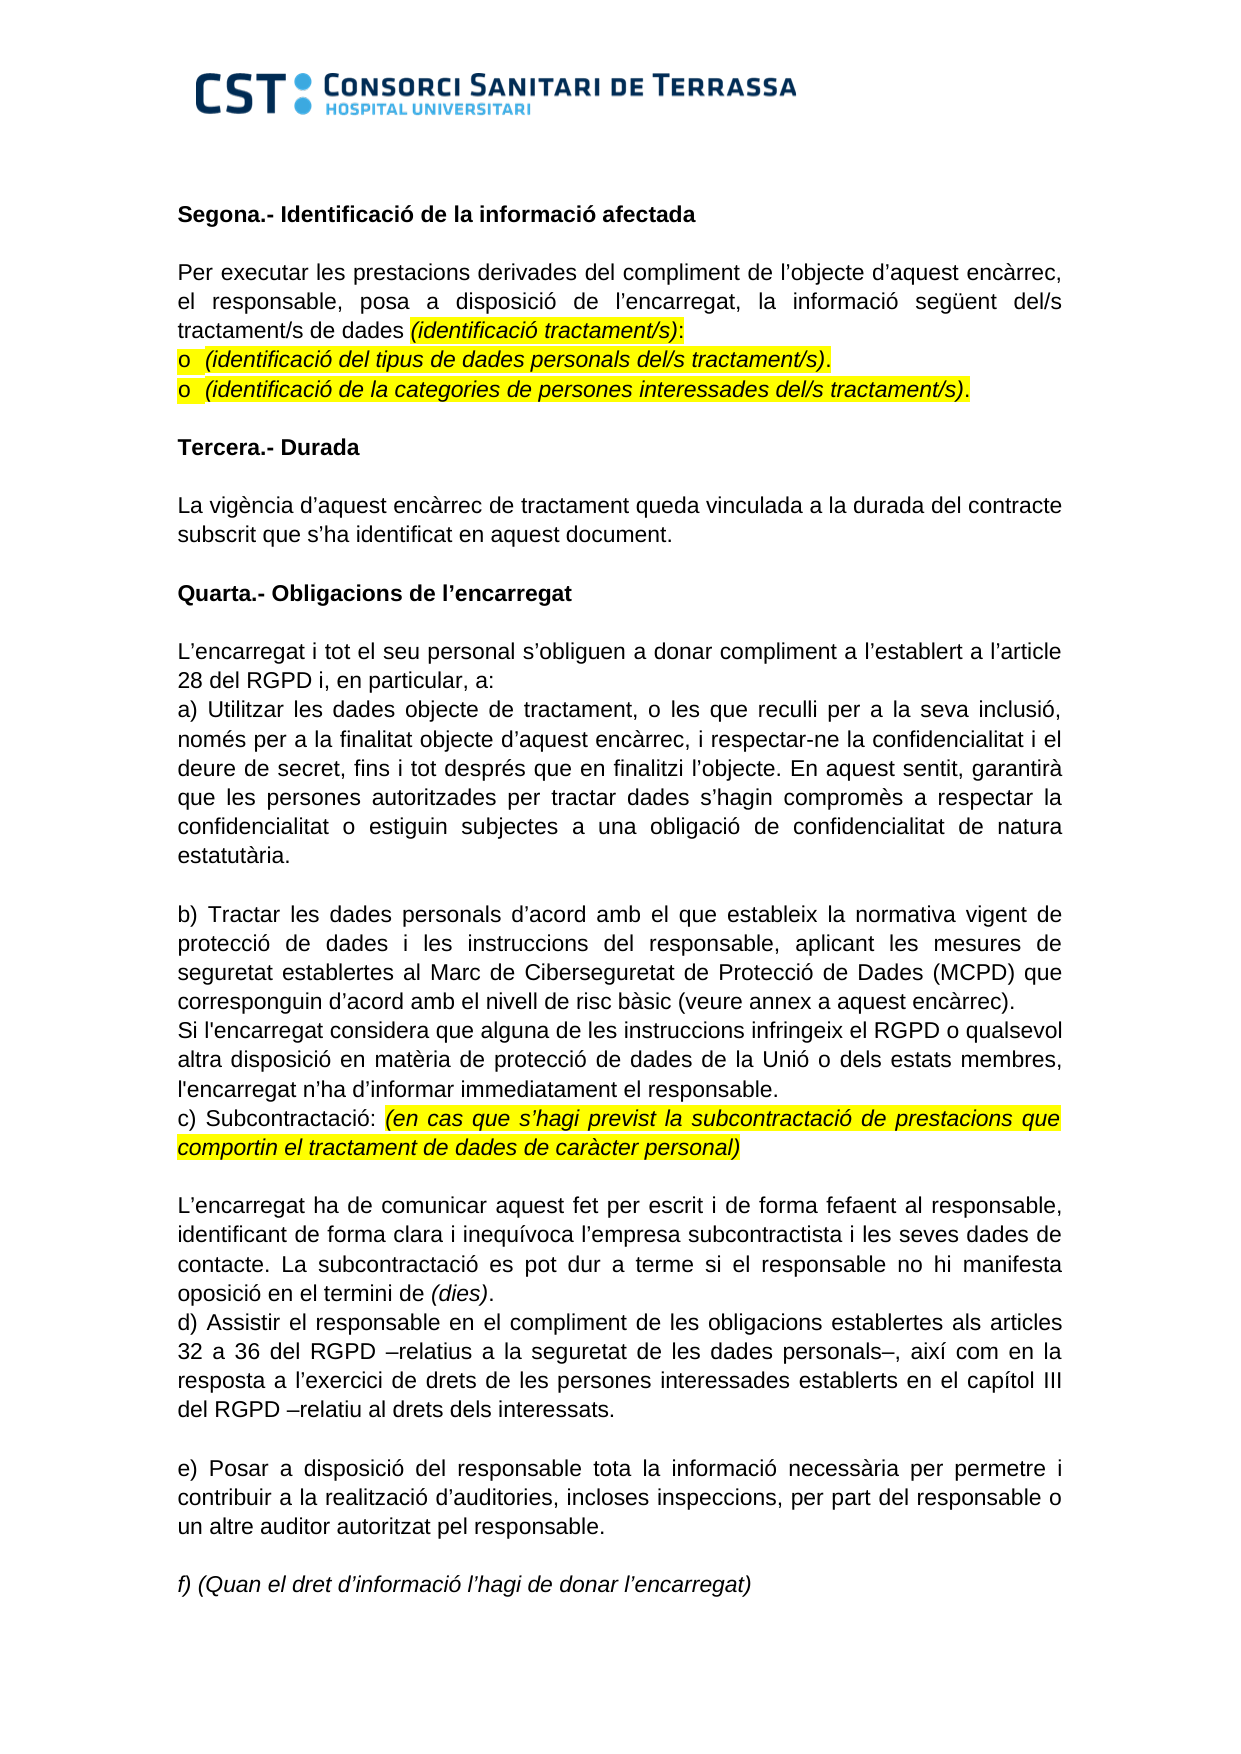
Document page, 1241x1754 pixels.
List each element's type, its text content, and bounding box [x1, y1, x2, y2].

text Tercera.- Durada [177, 432, 1063, 461]
text c) Subcontractació: (en cas que s’hagi previst la subcontractació de prestacions que comportin el tractament de dades de caràcter personal) [177, 1103, 1063, 1161]
text f) (Quan el dret d’informació l’hagi de donar l’encarregat) [177, 1569, 1063, 1599]
text d) Assistir el responsable en el compliment de les obligacions establertes als articles 32 a 36 del RGPD –relatius a la seguretat de les dades personals–, així com en la resposta a l’exercici de drets de les persones interessades establerts en el capítol III del RGPD –relatiu al drets dels interessats. [177, 1307, 1063, 1424]
text b) Tractar les dades personals d’acord amb el que estableix la normativa vigent de protecció de dades i les instruccions del responsable, aplicant les mesures de seguretat establertes al Marc de Ciberseguretat de Protecció de Dades (MCPD) que corresponguin d’acord amb el nivell de risc bàsic (veure annex a aquest encàrrec). [177, 899, 1063, 1015]
text Per executar les prestacions derivades del compliment de l’objecte d’aquest encàrrec, el responsable, posa a disposició de l’encarregat, la informació següent del/s tractament/s de dades (identificació tractament/s): [177, 257, 1063, 344]
text a) Utilitzar les dades objecte de tractament, o les que reculli per a la seva inclusió, només per a la finalitat objecte d’aquest encàrrec, i respectar-ne la confidencialitat i el deure de secret, fins i tot després que en finalitzi l’objecte. En aquest sentit, garantirà que les persones autoritzades per tractar dades s’hagin compromès a respectar la confidencialitat o estiguin subjectes a una obligació de confidencialitat de natura estatutària. [177, 694, 1063, 869]
text L’encarregat i tot el seu personal s’obliguen a donar compliment a l’establert a l’article 28 del RGPD i, en particular, a: [177, 636, 1063, 694]
text Segona.- Identificació de la informació afectada [177, 199, 1063, 228]
text o (identificació de la categories de persones interessades del/s tractament/s). [177, 374, 1063, 403]
text La vigència d’aquest encàrrec de tractament queda vinculada a la durada del contracte subscrit que s’ha identificat en aquest document. [177, 490, 1063, 549]
text e) Posar a disposició del responsable tota la informació necessària per permetre i contribuir a la realització d’auditories, incloses inspeccions, per part del responsable o un altre auditor autoritzat pel responsable. [177, 1453, 1063, 1540]
text Quarta.- Obligacions de l’encarregat [177, 578, 1063, 607]
text L’encarregat ha de comunicar aquest fet per escrit i de forma fefaent al responsable, identificant de forma clara i inequívoca l’empresa subcontractista i les seves dades de contacte. La subcontractació es pot dur a terme si el responsable no hi manifesta oposició en el termini de (dies). [177, 1190, 1063, 1307]
text o (identificació del tipus de dades personals del/s tractament/s). [177, 344, 1063, 374]
text Si l'encarregat considera que alguna de les instruccions infringeix el RGPD o qualsevol altra disposició en matèria de protecció de dades de la Unió o dels estats membres, l'encarregat n’ha d’informar immediatament el responsable. [177, 1015, 1063, 1103]
